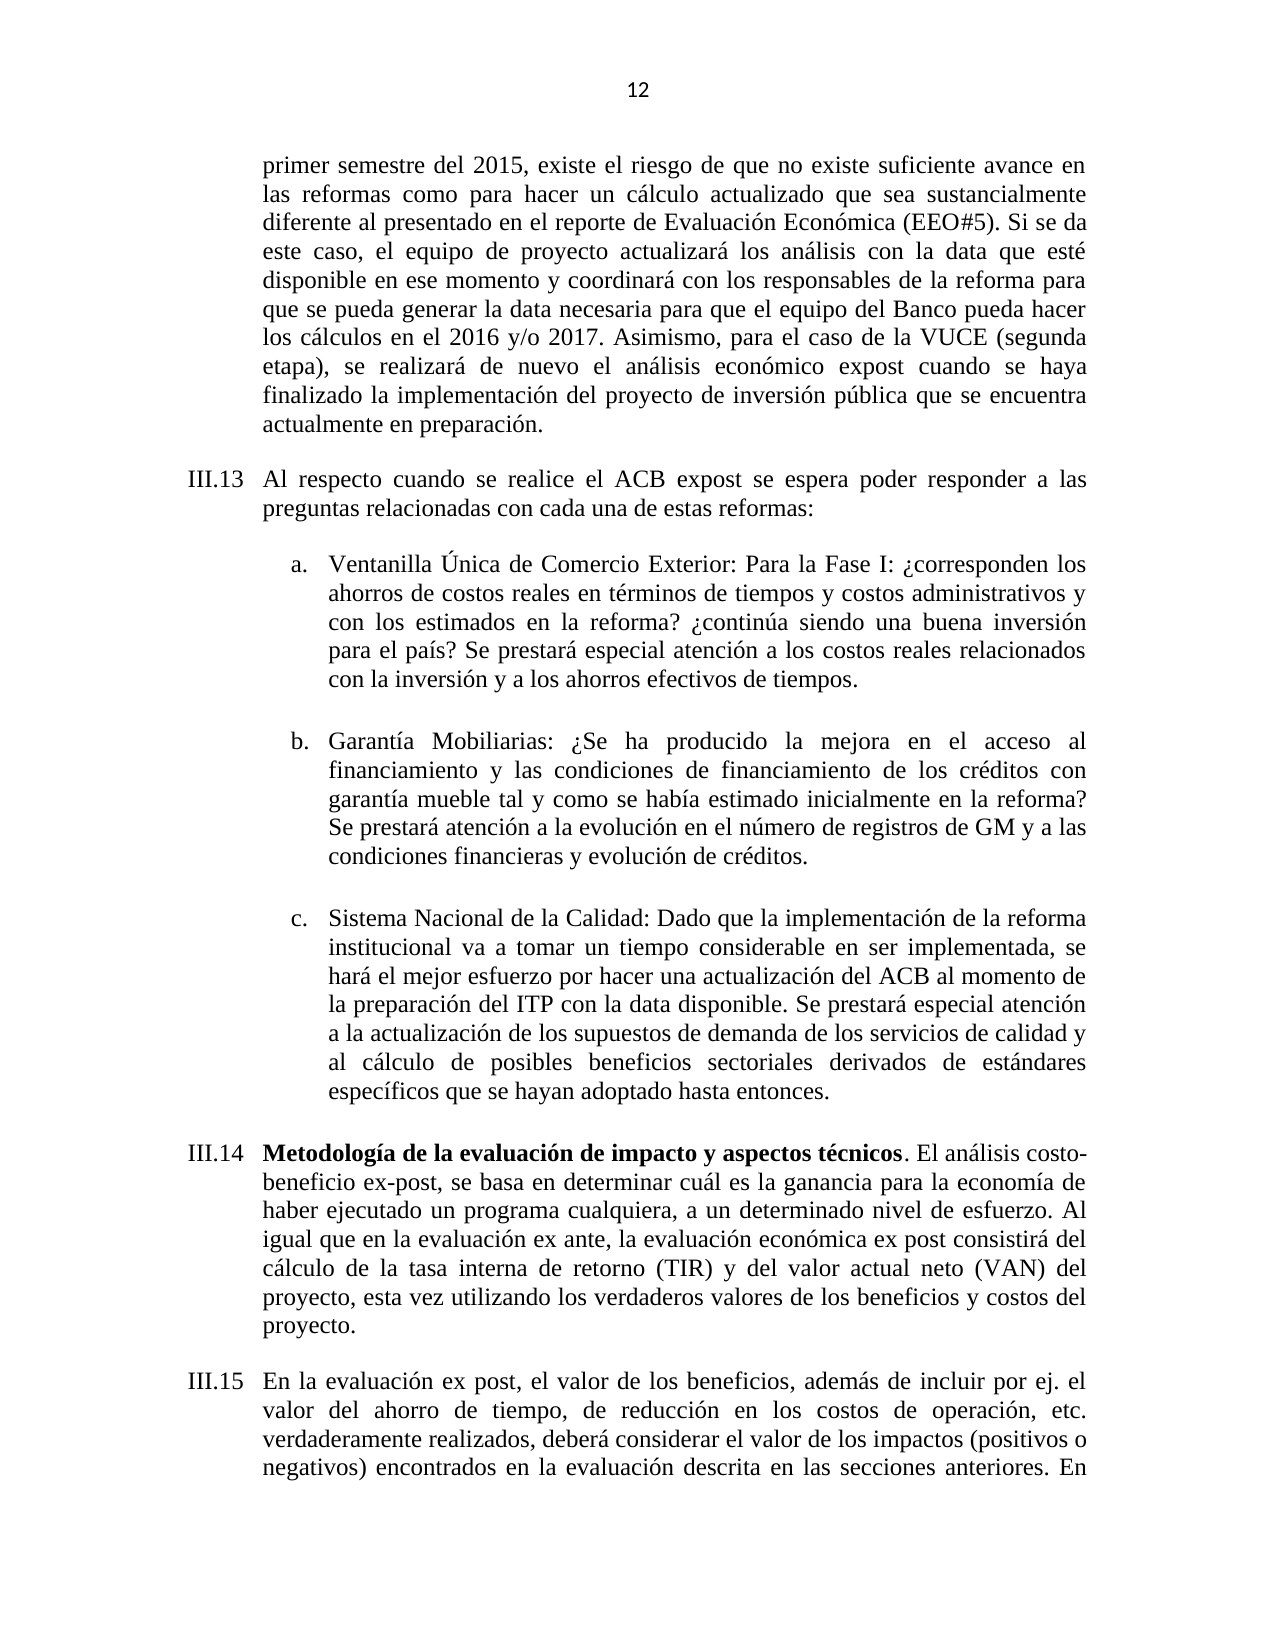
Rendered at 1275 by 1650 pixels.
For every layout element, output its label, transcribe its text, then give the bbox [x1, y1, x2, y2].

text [187, 1366, 1087, 1481]
text Sistema Nacional de la Calidad: Dado que la implementación de la reforma institucional va a tomar un tiempo considerable en ser implementada, se hará el mejor esfuerzo por hacer una actualización del ACB al momento de la preparación del ITP con la data disponible. Se prestará especial atención a la actualización de los supuestos de demanda de los servicios de calidad y al cálculo de posibles beneficios sectoriales derivados de estándares específicos que se hayan adoptado hasta entonces. [291, 903, 1087, 1104]
text Metodología de la evaluación de impacto y aspectos técnicos. El análisis costo-beneficio ex-post, se basa en determinar cuál es la ganancia para la economía de haber ejecutado un programa cualquiera, a un determinado nivel de esfuerzo. Al igual que en la evaluación ex ante, la evaluación económica ex post consistirá del cálculo de la tasa interna de retorno (TIR) y del valor actual neto (VAN) del proyecto, esta vez utilizando los verdaderos valores de los beneficios y costos del proyecto. [187, 1138, 1087, 1339]
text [187, 150, 1087, 437]
text Garantía Mobiliarias: ¿Se ha producido la mejora en el acceso al financiamiento y las condiciones de financiamiento de los créditos con garantía mueble tal y como se había estimado inicialmente en la reforma? Se prestará atención a la evolución en el número de registros de GM y a las condiciones financieras y evolución de créditos. [291, 726, 1087, 870]
text Al respecto cuando se realice el ACB expost se espera poder responder a las preguntas relacionadas con cada una de estas reformas: [187, 464, 1087, 522]
text Ventanilla Única de Comercio Exterior: Para la Fase I: ¿corresponden los ahorros de costos reales en términos de tiempos y costos administrativos y con los estimados en la reforma? ¿continúa siendo una buena inversión para el país? Se prestará especial atención a los costos reales relacionados con la inversión y a los ahorros efectivos de tiempos. [291, 549, 1087, 693]
